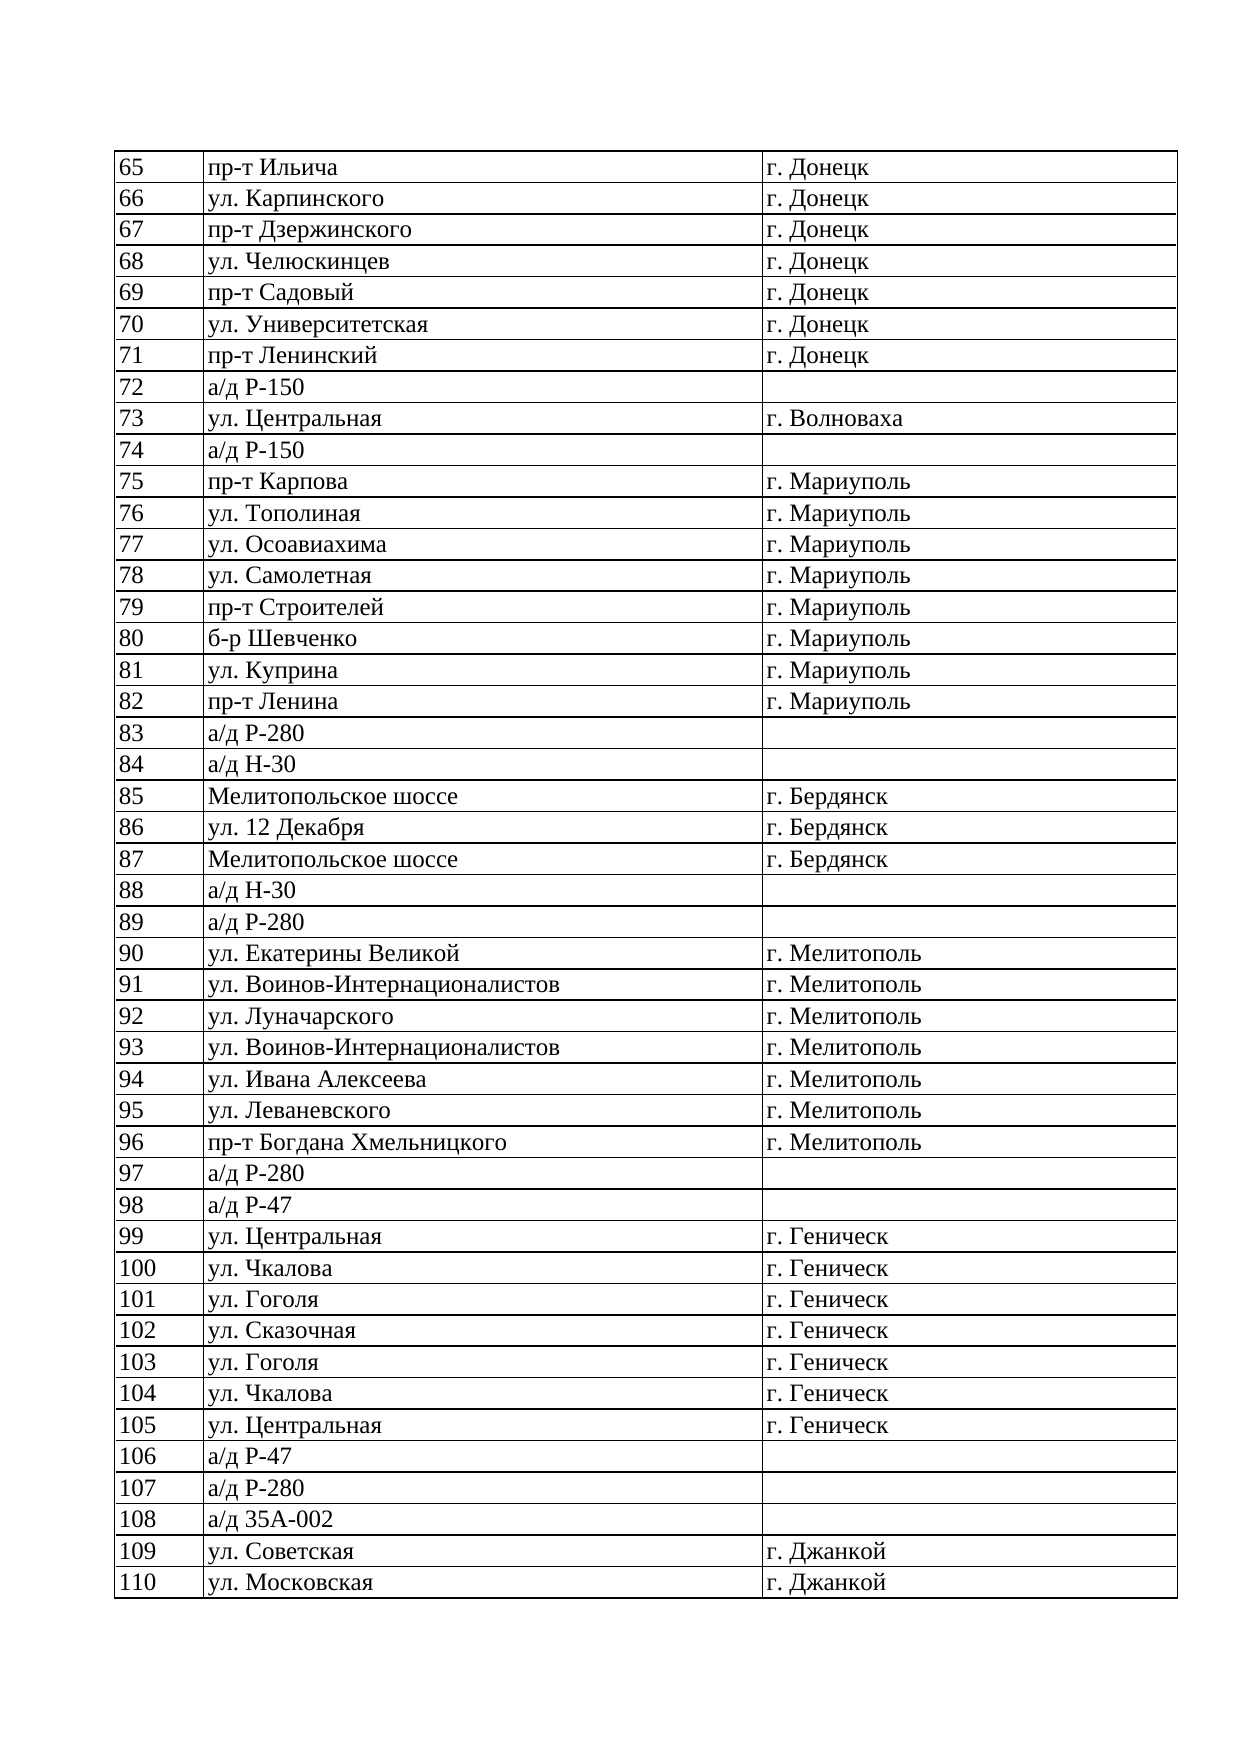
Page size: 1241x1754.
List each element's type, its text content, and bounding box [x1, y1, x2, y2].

table_cell г. Мелитополь [763, 968, 1177, 999]
table_cell 83 [115, 717, 203, 748]
table_cell г. Мариуполь [763, 559, 1177, 590]
table_cell ул. Гоголя [204, 1347, 762, 1377]
table_cell Мелитопольское шоссе [204, 844, 762, 873]
table_cell 79 [115, 591, 203, 622]
table_cell 87 [115, 843, 203, 873]
table_cell ул. Центральная [204, 403, 762, 433]
table_cell ул. Центральная [204, 1410, 762, 1440]
table_cell г. Мелитополь [763, 1125, 1177, 1157]
table_cell 110 [115, 1567, 203, 1597]
table_cell г. Геническ [763, 1408, 1177, 1440]
table_cell [763, 1471, 1177, 1503]
table_cell г. Донецк [763, 276, 1177, 307]
table_cell 78 [115, 560, 203, 590]
table_cell 66 [115, 183, 203, 213]
table_cell ул. Луначарского [204, 1001, 762, 1031]
table_cell а/д Р-280 [204, 1158, 762, 1188]
table_cell г. Геническ [763, 1377, 1177, 1408]
table_cell пр-т Дзержинского [204, 215, 762, 244]
table_cell 97 [115, 1158, 203, 1188]
table_cell [763, 905, 1177, 936]
table_cell ул. Ивана Алексеева [204, 1064, 762, 1094]
table_cell 89 [115, 906, 203, 936]
table_cell г. Мелитополь [763, 999, 1177, 1031]
table_cell г. Волноваха [763, 402, 1177, 433]
table_cell [763, 874, 1177, 905]
table_cell ул. Университетская [204, 309, 762, 339]
table_cell а/д Р-47 [204, 1441, 762, 1471]
table_cell а/д Р-150 [204, 435, 762, 464]
table_cell 95 [115, 1095, 203, 1125]
table_cell г. Мариуполь [763, 528, 1177, 559]
table_cell г. Мелитополь [763, 1062, 1177, 1094]
table_cell г. Геническ [763, 1314, 1177, 1345]
table_cell 67 [115, 214, 203, 244]
table_cell г. Мелитополь [763, 1094, 1177, 1125]
table_cell 107 [115, 1472, 203, 1503]
table_cell 74 [115, 434, 203, 464]
table_cell [763, 1157, 1177, 1188]
table_cell 106 [115, 1441, 203, 1471]
table_cell ул. Чкалова [204, 1253, 762, 1282]
table_cell 108 [115, 1504, 203, 1534]
table_cell 100 [115, 1252, 203, 1282]
table_cell ул. Воинов-Интернационалистов [204, 1032, 762, 1062]
table_cell ул. Чкалова [204, 1378, 762, 1408]
table_cell а/д Р-47 [204, 1190, 762, 1219]
table_cell 70 [115, 308, 203, 339]
table_cell ул. Советская [204, 1536, 762, 1566]
table_cell 93 [115, 1032, 203, 1062]
table_cell ул. Леваневского [204, 1095, 762, 1125]
table_cell а/д Р-150 [204, 372, 762, 402]
table_cell 84 [115, 749, 203, 779]
table_cell ул. Гоголя [204, 1284, 762, 1314]
table_cell ул. Тополиная [204, 498, 762, 527]
table_cell г. Донецк [763, 307, 1177, 339]
table_cell Мелитопольское шоссе [204, 781, 762, 811]
table_cell г. Донецк [763, 339, 1177, 370]
table_cell а/д Н-30 [204, 749, 762, 779]
table_cell а/д Р-280 [204, 718, 762, 748]
table_cell а/д Н-30 [204, 875, 762, 905]
table_cell 75 [115, 466, 203, 496]
table_cell ул. Екатерины Великой [204, 938, 762, 968]
table_cell 103 [115, 1346, 203, 1377]
table_cell 77 [115, 529, 203, 559]
table_cell [763, 1503, 1177, 1534]
table_cell 73 [115, 403, 203, 433]
table_cell [763, 716, 1177, 748]
table_cell ул. Сказочная [204, 1316, 762, 1345]
table_cell 82 [115, 686, 203, 716]
table_cell 96 [115, 1126, 203, 1157]
table_cell г. Мелитополь [763, 1031, 1177, 1062]
table_cell 102 [115, 1315, 203, 1345]
table_cell 90 [115, 938, 203, 968]
table_cell г. Мелитополь [763, 936, 1177, 968]
table_cell г. Бердянск [763, 779, 1177, 811]
table_cell г. Мариуполь [763, 590, 1177, 622]
table_cell 109 [115, 1535, 203, 1566]
table_cell [763, 1440, 1177, 1471]
table_cell 76 [115, 497, 203, 527]
table_cell б-р Шевченко [204, 623, 762, 653]
table_cell 72 [115, 371, 203, 402]
table_cell г. Мариуполь [763, 496, 1177, 527]
table_cell 92 [115, 1000, 203, 1031]
table_cell г. Донецк [763, 152, 1177, 181]
table_cell 88 [115, 875, 203, 905]
table_cell г. Донецк [763, 244, 1177, 276]
table_cell пр-т Садовый [204, 277, 762, 307]
table_cell [763, 433, 1177, 464]
table_cell а/д Р-280 [204, 1473, 762, 1503]
table_cell 69 [115, 277, 203, 307]
table_cell 101 [115, 1284, 203, 1314]
table_cell пр-т Ильича [204, 152, 762, 181]
table_cell 105 [115, 1409, 203, 1440]
table_cell г. Бердянск [763, 842, 1177, 873]
table_cell 94 [115, 1063, 203, 1094]
table_cell 104 [115, 1378, 203, 1408]
table_cell ул. Воинов-Интернационалистов [204, 970, 762, 999]
table_cell г. Мариуполь [763, 465, 1177, 496]
table_cell 91 [115, 969, 203, 999]
table_cell г. Геническ [763, 1251, 1177, 1282]
table_cell ул. Карпинского [204, 183, 762, 213]
table_cell г. Джанкой [763, 1566, 1177, 1597]
table_cell [763, 1188, 1177, 1219]
table_cell 85 [115, 780, 203, 811]
table_cell ул. Осоавиахима [204, 529, 762, 559]
table_cell г. Геническ [763, 1283, 1177, 1314]
table_cell 86 [115, 812, 203, 842]
table_cell г. Мариуполь [763, 622, 1177, 653]
table_cell г. Мариуполь [763, 653, 1177, 685]
table_cell ул. Центральная [204, 1221, 762, 1251]
table_cell пр-т Карпова [204, 466, 762, 496]
table_cell 71 [115, 340, 203, 370]
table_cell 98 [115, 1189, 203, 1219]
table_cell г. Джанкой [763, 1534, 1177, 1566]
table_cell 80 [115, 623, 203, 653]
table_cell пр-т Строителей [204, 592, 762, 622]
table_cell [763, 748, 1177, 779]
table_cell г. Геническ [763, 1220, 1177, 1251]
table_cell г. Мариуполь [763, 685, 1177, 716]
table_cell а/д Р-280 [204, 907, 762, 936]
table_cell а/д 35А-002 [204, 1504, 762, 1534]
table_cell 99 [115, 1221, 203, 1251]
table_cell ул. Челюскинцев [204, 246, 762, 276]
table_cell ул. Самолетная [204, 561, 762, 590]
table_cell г. Геническ [763, 1345, 1177, 1377]
table_cell пр-т Богдана Хмельницкого [204, 1127, 762, 1157]
table_cell 68 [115, 245, 203, 276]
table_cell пр-т Ленина [204, 686, 762, 716]
table_cell ул. Московская [204, 1567, 762, 1597]
table_cell г. Бердянск [763, 811, 1177, 842]
table_cell пр-т Ленинский [204, 340, 762, 370]
table_cell 65 [115, 152, 203, 181]
table_cell [763, 370, 1177, 402]
table_cell ул. 12 Декабря [204, 812, 762, 842]
table_cell г. Донецк [763, 181, 1177, 213]
table_cell г. Донецк [763, 213, 1177, 244]
table_cell 81 [115, 654, 203, 685]
table_cell ул. Куприна [204, 655, 762, 685]
